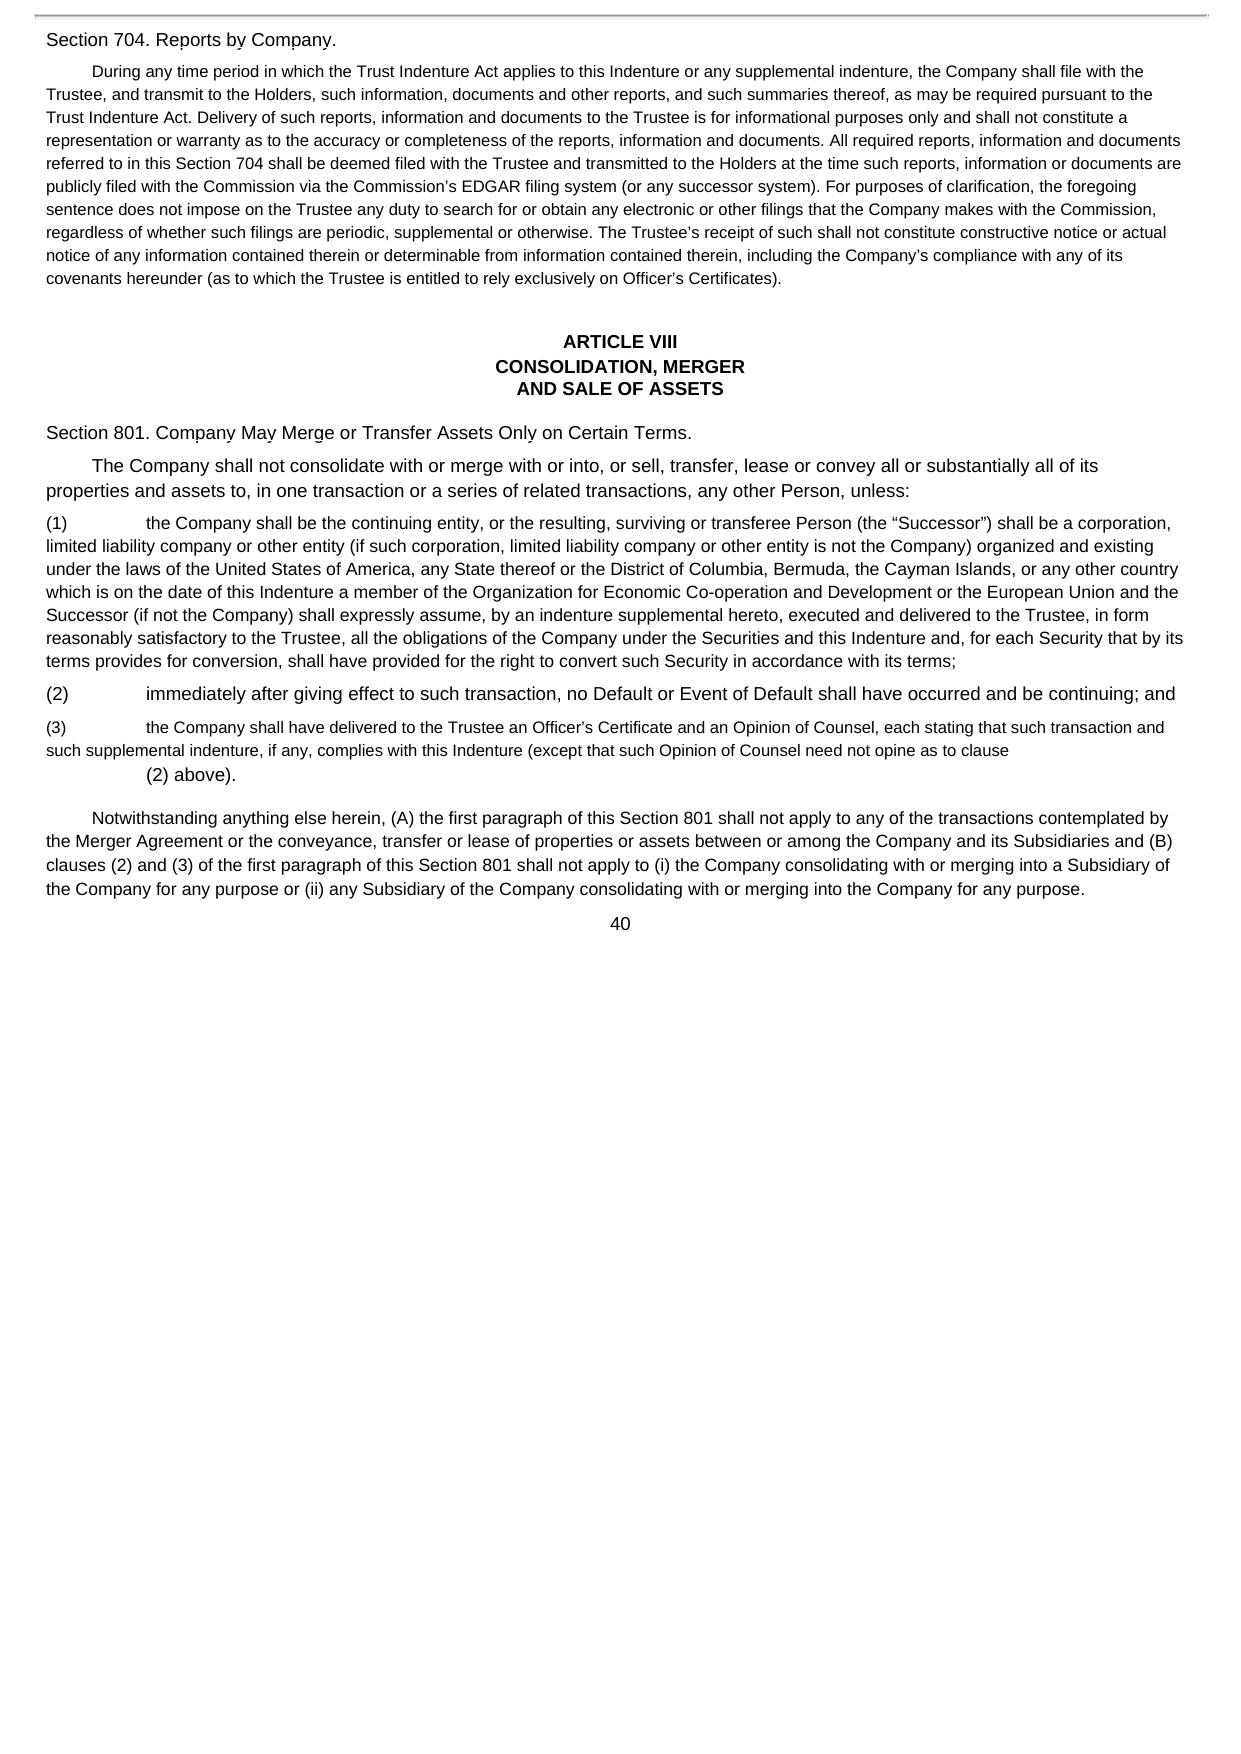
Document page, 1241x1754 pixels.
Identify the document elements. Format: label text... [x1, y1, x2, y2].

text ARTICLE VIII [46, 331, 1194, 353]
list the Company shall be the continuing entity, or the resulting, surviving or transferee Person (the “Successor”) shall be a corporation, limited liability company or other entity (if such corporation, limited liability company or other entity is not the Company) organized and existing under the laws of the United States of America, any State thereof or the District of Columbia, Bermuda, the Cayman Islands, or any other country which is on the date of this Indenture a member of the Organization for Economic Co-operation and Development or the European Union and the Successor (if not the Company) shall expressly assume, by an indenture supplemental hereto, executed and delivered to the Trustee, in form reasonably satisfactory to the Trustee, all the obligations of the Company under the Securities and this Indenture and, for each Security that by its terms provides for conversion, shall have provided for the right to convert such Security in accordance with its terms; [46, 513, 1192, 671]
list the Company shall have delivered to the Trustee an Officer’s Certificate and an Opinion of Counsel, each stating that such transaction and such supplemental indenture, if any, complies with this Indenture (except that such Opinion of Counsel need not opine as to clause [46, 718, 1192, 760]
text Section 704. Reports by Company. [46, 28, 1192, 50]
text The Company shall not consolidate with or merge with or into, or sell, transfer, lease or convey all or substantially all of its properties and assets to, in one transaction or a series of related transactions, any other Person, unless: [46, 455, 1176, 502]
text CONSOLIDATION, MERGER [46, 355, 1194, 377]
picture [32, 14, 1209, 21]
list immediately after giving effect to such transaction, no Default or Event of Default shall have occurred and be continuing; and [46, 682, 1192, 704]
text 40 [46, 913, 1194, 934]
text During any time period in which the Trust Indenture Act applies to this Indenture or any supplemental indenture, the Company shall file with the Trustee, and transmit to the Holders, such information, documents and other reports, and such summaries thereof, as may be required pursuant to the Trust Indenture Act. Delivery of such reports, information and documents to the Trustee is for informational purposes only and shall not constitute a representation or warranty as to the accuracy or completeness of the reports, information and documents. All required reports, information and documents referred to in this Section 704 shall be deemed filed with the Trustee and transmitted to the Holders at the time such reports, information or documents are publicly filed with the Commission via the Commission’s EDGAR filing system (or any successor system). For purposes of clarification, the foregoing sentence does not impose on the Trustee any duty to search for or obtain any electronic or other filings that the Company makes with the Commission, regardless of whether such filings are periodic, supplemental or otherwise. The Trustee’s receipt of such shall not constitute constructive notice or actual notice of any information contained therein or determinable from information contained therein, including the Company’s compliance with any of its covenants hereunder (as to which the Trustee is entitled to rely exclusively on Officer’s Certificates). [46, 62, 1188, 288]
text Notwithstanding anything else herein, (A) the first paragraph of this Section 801 shall not apply to any of the transactions contemplated by the Merger Agreement or the conveyance, transfer or lease of properties or assets between or among the Company and its Subsidiaries and (B) clauses (2) and (3) of the first paragraph of this Section 801 shall not apply to (i) the Company consolidating with or merging into a Subsidiary of the Company for any purpose or (ii) any Subsidiary of the Company consolidating with or merging into the Company for any purpose. [46, 807, 1184, 899]
text Section 801. Company May Merge or Transfer Assets Only on Certain Terms. [46, 421, 1192, 443]
text AND SALE OF ASSETS [46, 378, 1194, 399]
text (2) above). [146, 764, 1192, 785]
